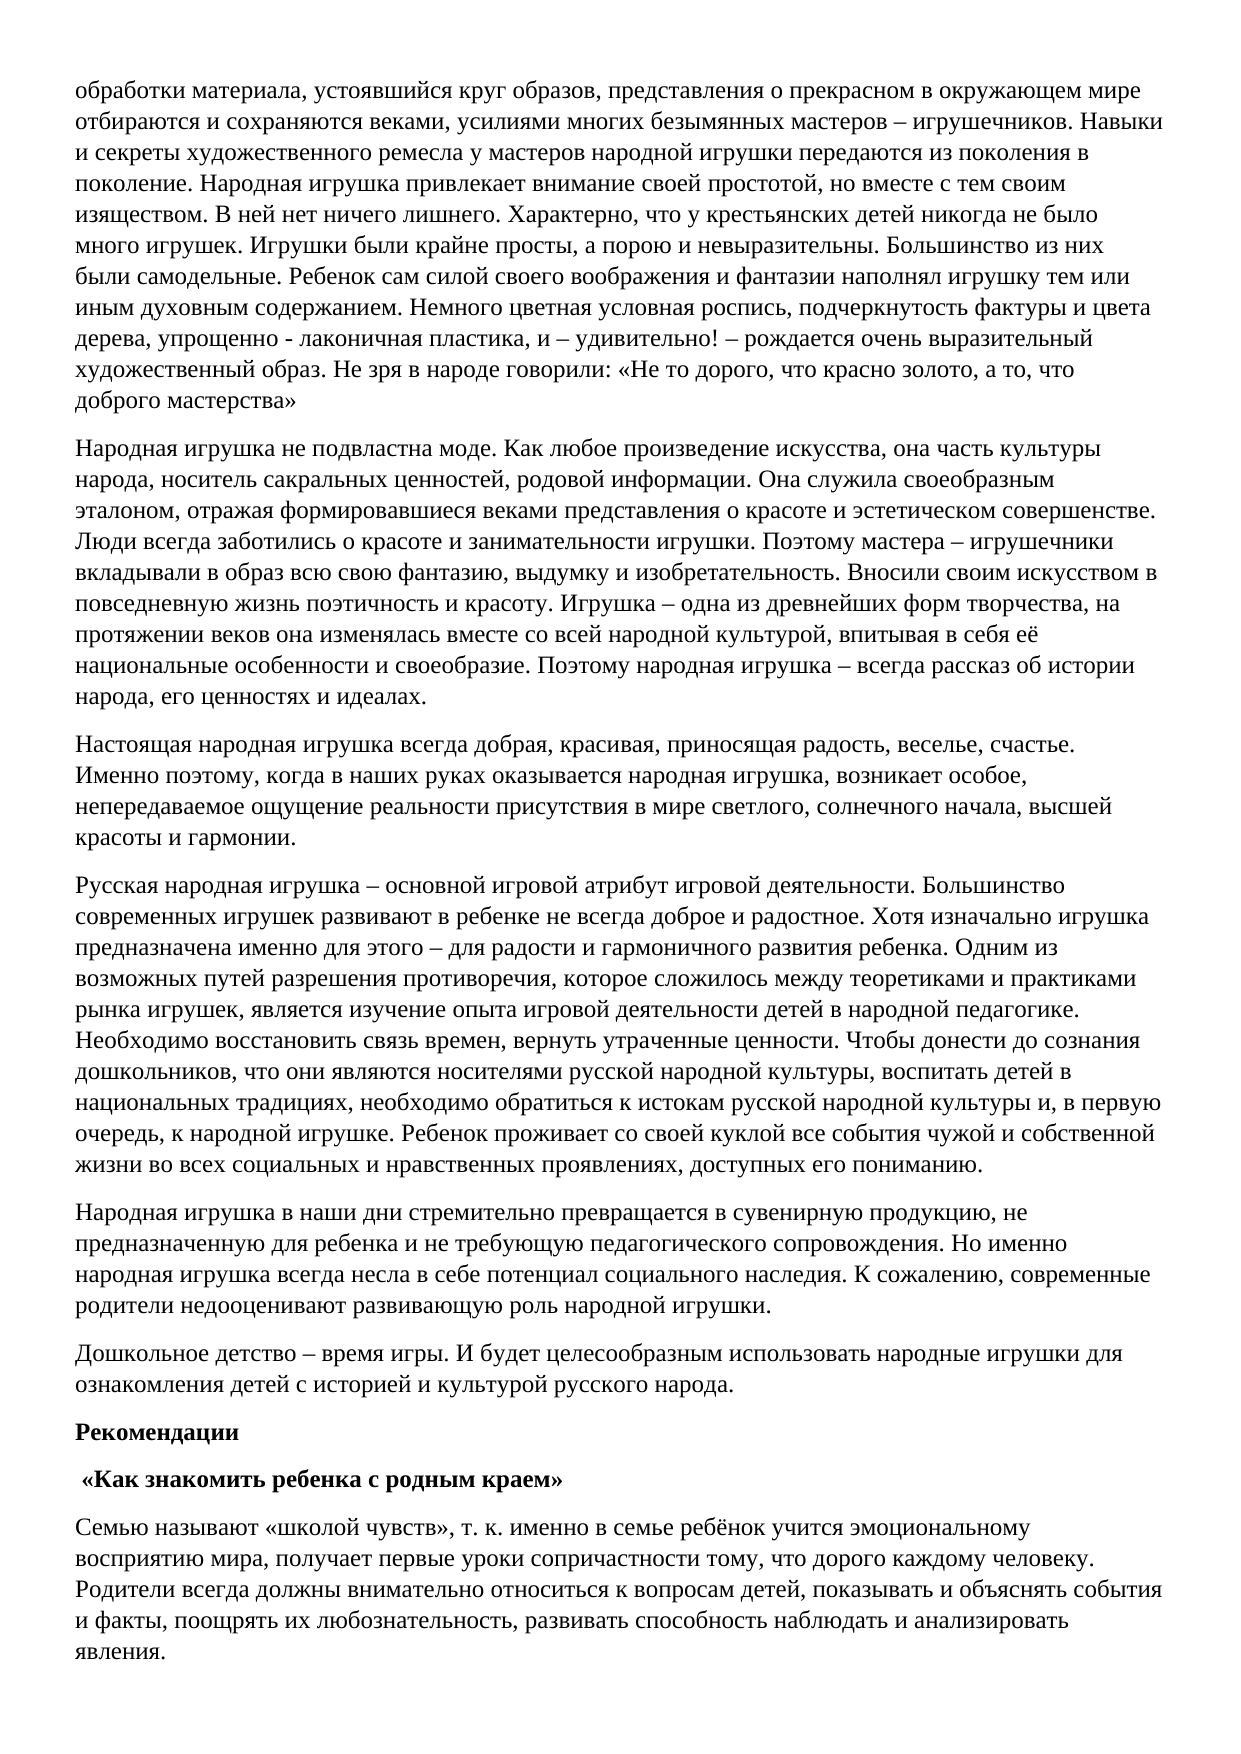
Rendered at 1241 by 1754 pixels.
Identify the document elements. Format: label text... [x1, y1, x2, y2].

text Народная игрушка не подвластна моде. Как любое произведение искусства, она часть культуры народа, носитель сакральных ценностей, родовой информации. Она служила своеобразным эталоном, отражая формировавшиеся веками представления о красоте и эстетическом совершенстве. Люди всегда заботились о красоте и занимательности игрушки. Поэтому мастера – игрушечники вкладывали в образ всю свою фантазию, выдумку и изобретательность. Вносили своим искусством в повседневную жизнь поэтичность и красоту. Игрушка – одна из древнейших форм творчества, на протяжении веков она изменялась вместе со всей народной культурой, впитывая в себя её национальные особенности и своеобразие. Поэтому народная игрушка – всегда рассказ об истории народа, его ценностях и идеалах. [75, 433, 1165, 710]
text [75, 75, 1165, 414]
text Настоящая народная игрушка всегда добрая, красивая, приносящая радость, веселье, счастье. Именно поэтому, когда в наших руках оказывается народная игрушка, возникает особое, непередаваемое ощущение реальности присутствия в мире светлого, солнечного начала, высшей красоты и гармонии. [75, 729, 1165, 851]
text Народная игрушка в наши дни стремительно превращается в сувенирную продукцию, не предназначенную для ребенка и не требующую педагогического сопровождения. Но именно народная игрушка всегда несла в себе потенциал социального наследия. К сожалению, современные родители недооценивают развивающую роль народной игрушки. [75, 1197, 1165, 1319]
text Дошкольное детство – время игры. И будет целесообразным использовать народные игрушки для ознакомления детей с историей и культурой русского народа. [75, 1338, 1165, 1398]
text Рекомендации [75, 1417, 1165, 1445]
text Русская народная игрушка – основной игровой атрибут игровой деятельности. Большинство современных игрушек развивают в ребенке не всегда доброе и радостное. Хотя изначально игрушка предназначена именно для этого – для радости и гармоничного развития ребенка. Одним из возможных путей разрешения противоречия, которое сложилось между теоретиками и практиками рынка игрушек, является изучение опыта игровой деятельности детей в народной педагогике. Необходимо восстановить связь времен, вернуть утраченные ценности. Чтобы донести до сознания дошкольников, что они являются носителями русской народной культуры, воспитать детей в национальных традициях, необходимо обратиться к истокам русской народной культуры и, в первую очередь, к народной игрушке. Ребенок проживает со своей куклой все события чужой и собственной жизни во всех социальных и нравственных проявлениях, доступных его пониманию. [75, 870, 1165, 1178]
text «Как знакомить ребенка с родным краем» [75, 1464, 1165, 1493]
text Семью называют «школой чувств», т. к. именно в семье ребёнок учится эмоциональному восприятию мира, получает первые уроки сопричастности тому, что дорого каждому человеку. Родители всегда должны внимательно относиться к вопросам детей, показывать и объяснять события и факты, поощрять их любознательность, развивать способность наблюдать и анализировать явления. [75, 1512, 1165, 1665]
